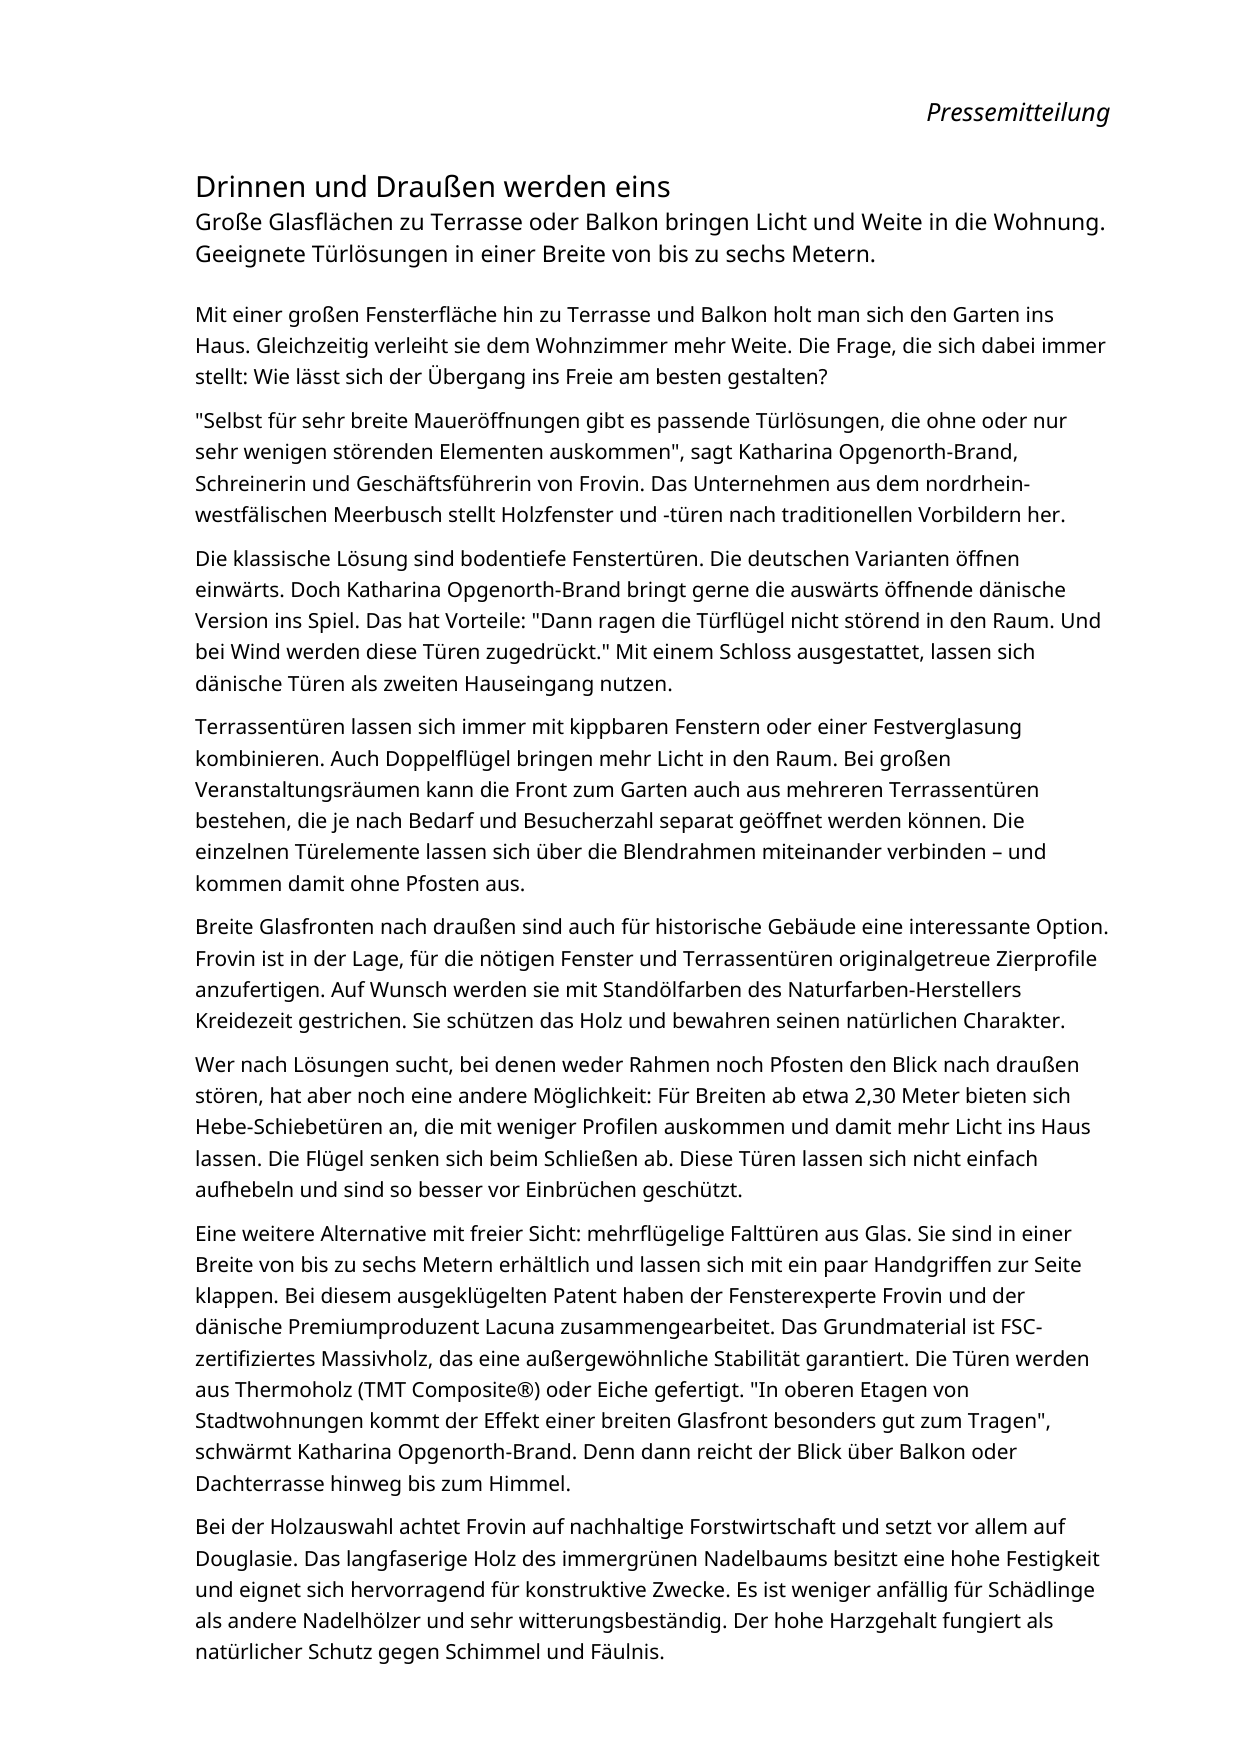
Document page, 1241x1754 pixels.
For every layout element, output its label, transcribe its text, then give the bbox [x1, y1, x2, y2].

text Terrassentüren lassen sich immer mit kippbaren Fenstern oder einer Festverglasung kombinieren. Auch Doppelflügel bringen mehr Licht in den Raum. Bei großen Veranstaltungsräumen kann die Front zum Garten auch aus mehreren Terrassentüren bestehen, die je nach Bedarf und Besucherzahl separat geöffnet werden können. Die einzelnen Türelemente lassen sich über die Blendrahmen miteinander verbinden – und kommen damit ohne Pfosten aus. [195, 710, 1110, 897]
text Große Glasflächen zu Terrasse oder Balkon bringen Licht und Weite in die Wohnung. Geeignete Türlösungen in einer Breite von bis zu sechs Metern. [195, 206, 1110, 269]
text Breite Glasfronten nach draußen sind auch für historische Gebäude eine interessante Option. Frovin ist in der Lage, für die nötigen Fenster und Terrassentüren originalgetreue Zierprofile anzufertigen. Auf Wunsch werden sie mit Standölfarben des Naturfarben-Herstellers Kreidezeit gestrichen. Sie schützen das Holz und bewahren seinen natürlichen Charakter. [195, 910, 1110, 1035]
text "Selbst für sehr breite Maueröffnungen gibt es passende Türlösungen, die ohne oder nur sehr wenigen störenden Elementen auskommen", sagt Katharina Opgenorth-Brand, Schreinerin und Geschäftsführerin von Frovin. Das Unternehmen aus dem nordrhein-westfälischen Meerbusch stellt Holzfenster und -türen nach traditionellen Vorbildern her. [195, 403, 1110, 528]
text Drinnen und Draußen werden eins [195, 167, 1110, 206]
text Eine weitere Alternative mit freier Sicht: mehrflügelige Falttüren aus Glas. Sie sind in einer Breite von bis zu sechs Metern erhältlich und lassen sich mit ein paar Handgriffen zur Seite klappen. Bei diesem ausgeklügelten Patent haben der Fensterexperte Frovin und der dänische Premiumproduzent Lacuna zusammengearbeitet. Das Grundmaterial ist FSC-zertifiziertes Massivholz, das eine außergewöhnliche Stabilität garantiert. Die Türen werden aus Thermoholz (TMT Composite®) oder Eiche gefertigt. "In oberen Etagen von Stadtwohnungen kommt der Effekt einer breiten Glasfront besonders gut zum Tragen", schwärmt Katharina Opgenorth-Brand. Denn dann reicht der Blick über Balkon oder Dachterrasse hinweg bis zum Himmel. [195, 1216, 1110, 1497]
text Die klassische Lösung sind bodentiefe Fenstertüren. Die deutschen Varianten öffnen einwärts. Doch Katharina Opgenorth-Brand bringt gerne die auswärts öffnende dänische Version ins Spiel. Das hat Vorteile: "Dann ragen die Türflügel nicht störend in den Raum. Und bei Wind werden diese Türen zugedrückt." Mit einem Schloss ausgestattet, lassen sich dänische Türen als zweiten Hauseingang nutzen. [195, 541, 1110, 697]
text Wer nach Lösungen sucht, bei denen weder Rahmen noch Pfosten den Blick nach draußen stören, hat aber noch eine andere Möglichkeit: Für Breiten ab etwa 2,30 Meter bieten sich Hebe-Schiebetüren an, die mit weniger Profilen auskommen und damit mehr Licht ins Haus lassen. Die Flügel senken sich beim Schließen ab. Diese Türen lassen sich nicht einfach aufhebeln und sind so besser vor Einbrüchen geschützt. [195, 1047, 1110, 1203]
text Bei der Holzauswahl achtet Frovin auf nachhaltige Forstwirtschaft und setzt vor allem auf Douglasie. Das langfaserige Holz des immergrünen Nadelbaums besitzt eine hohe Festigkeit und eignet sich hervorragend für konstruktive Zwecke. Es ist weniger anfällig für Schädlinge als andere Nadelhölzer und sehr witterungsbeständig. Der hohe Harzgehalt fungiert als natürlicher Schutz gegen Schimmel und Fäulnis. [195, 1510, 1110, 1666]
text Mit einer großen Fensterfläche hin zu Terrasse und Balkon holt man sich den Garten ins Haus. Gleichzeitig verleiht sie dem Wohnzimmer mehr Weite. Die Frage, die sich dabei immer stellt: Wie lässt sich der Übergang ins Freie am besten gestalten? [195, 297, 1110, 391]
